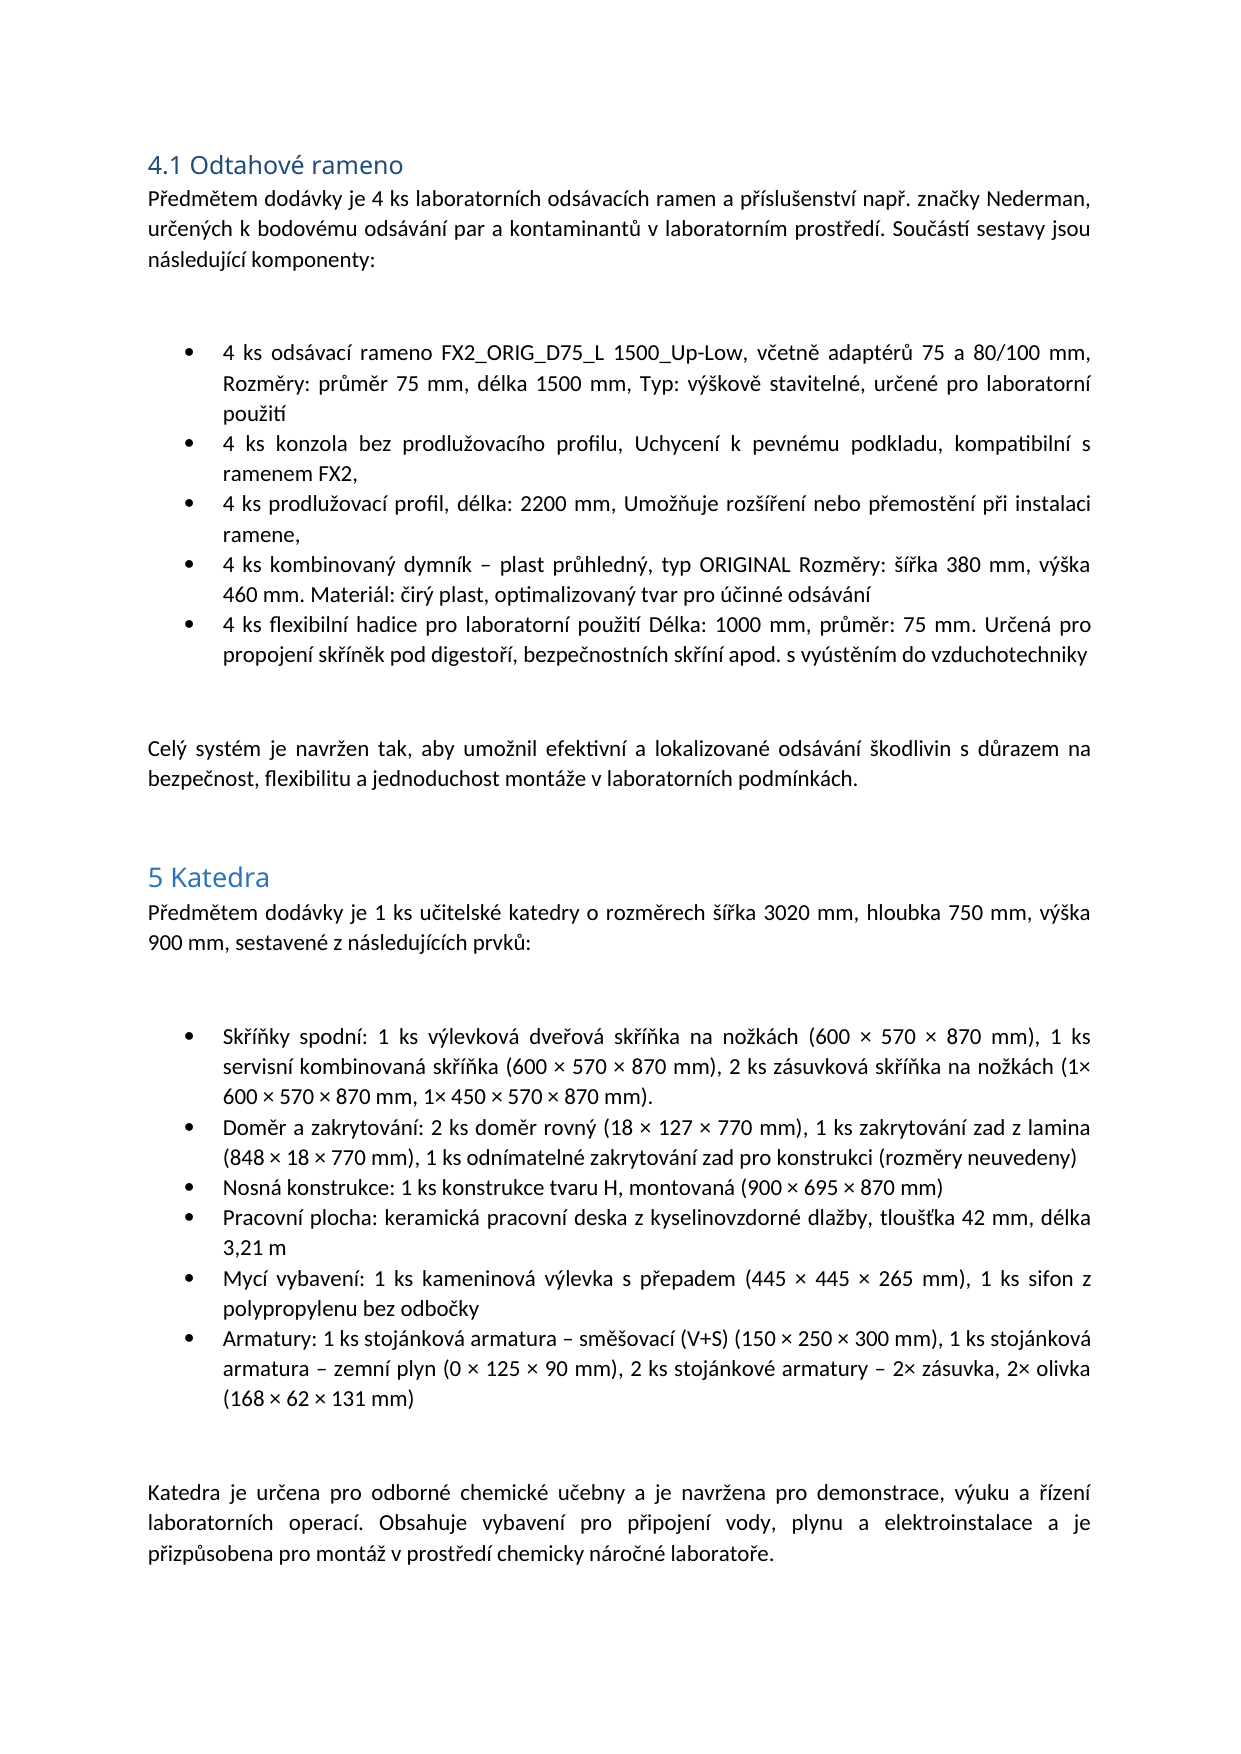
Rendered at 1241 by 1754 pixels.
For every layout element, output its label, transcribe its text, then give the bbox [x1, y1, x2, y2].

list 4 ks konzola bez prodlužovacího profilu, Uchycení k pevnému podkladu, kompatibilní s ramenem FX2, [185, 429, 1093, 487]
list Armatury: 1 ks stojánková armatura – směšovací (V+S) (150 × 250 × 300 mm), 1 ks stojánková armatura – zemní plyn (0 × 125 × 90 mm), 2 ks stojánkové armatury – 2× zásuvka, 2× olivka (168 × 62 × 131 mm) [185, 1324, 1093, 1413]
list 4 ks prodlužovací profil, délka: 2200 mm, Umožňuje rozšíření nebo přemostění při instalaci ramene, [185, 489, 1093, 548]
list Mycí vybavení: 1 ks kameninová výlevka s přepadem (445 × 445 × 265 mm), 1 ks sifon z polypropylenu bez odbočky [185, 1264, 1093, 1322]
list 4 ks odsávací rameno FX2_ORIG_D75_L 1500_Up-Low, včetně adaptérů 75 a 80/100 mm, Rozměry: průměr 75 mm, délka 1500 mm, Typ: výškově stavitelné, určené pro laboratorní použití [185, 338, 1093, 427]
subtitle 4.1 Odtahové rameno [148, 148, 1093, 182]
text Celý systém je navržen tak, aby umožnil efektivní a lokalizované odsávání škodlivin s důrazem na bezpečnost, flexibilitu a jednoduchost montáže v laboratorních podmínkách. [148, 734, 1093, 793]
subtitle 5 Katedra [148, 858, 1093, 895]
list 4 ks flexibilní hadice pro laboratorní použití Délka: 1000 mm, průměr: 75 mm. Určená pro propojení skříněk pod digestoří, bezpečnostních skříní apod. s vyústěním do vzduchotechniky [185, 610, 1093, 669]
list Doměr a zakrytování: 2 ks doměr rovný (18 × 127 × 770 mm), 1 ks zakrytování zad z lamina (848 × 18 × 770 mm), 1 ks odnímatelné zakrytování zad pro konstrukci (rozměry neuvedeny) [185, 1113, 1093, 1171]
text Předmětem dodávky je 1 ks učitelské katedry o rozměrech šířka 3020 mm, hloubka 750 mm, výška 900 mm, sestavené z následujících prvků: [148, 898, 1093, 956]
text Předmětem dodávky je 4 ks laboratorních odsávacích ramen a příslušenství např. značky Nederman, určených k bodovému odsávání par a kontaminantů v laboratorním prostředí. Součástí sestavy jsou následující komponenty: [148, 184, 1093, 273]
list Pracovní plocha: keramická pracovní deska z kyselinovzdorné dlažby, tloušťka 42 mm, délka 3,21 m [185, 1203, 1093, 1262]
list 4 ks kombinovaný dymník – plast průhledný, typ ORIGINAL Rozměry: šířka 380 mm, výška 460 mm. Materiál: čirý plast, optimalizovaný tvar pro účinné odsávání [185, 550, 1093, 608]
list Nosná konstrukce: 1 ks konstrukce tvaru H, montovaná (900 × 695 × 870 mm) [185, 1173, 1093, 1201]
list Skříňky spodní: 1 ks výlevková dveřová skříňka na nožkách (600 × 570 × 870 mm), 1 ks servisní kombinovaná skříňka (600 × 570 × 870 mm), 2 ks zásuvková skříňka na nožkách (1× 600 × 570 × 870 mm, 1× 450 × 570 × 870 mm). [185, 1022, 1093, 1111]
text Katedra je určena pro odborné chemické učebny a je navržena pro demonstrace, výuku a řízení laboratorních operací. Obsahuje vybavení pro připojení vody, plynu a elektroinstalace a je přizpůsobena pro montáž v prostředí chemicky náročné laboratoře. [148, 1478, 1093, 1567]
